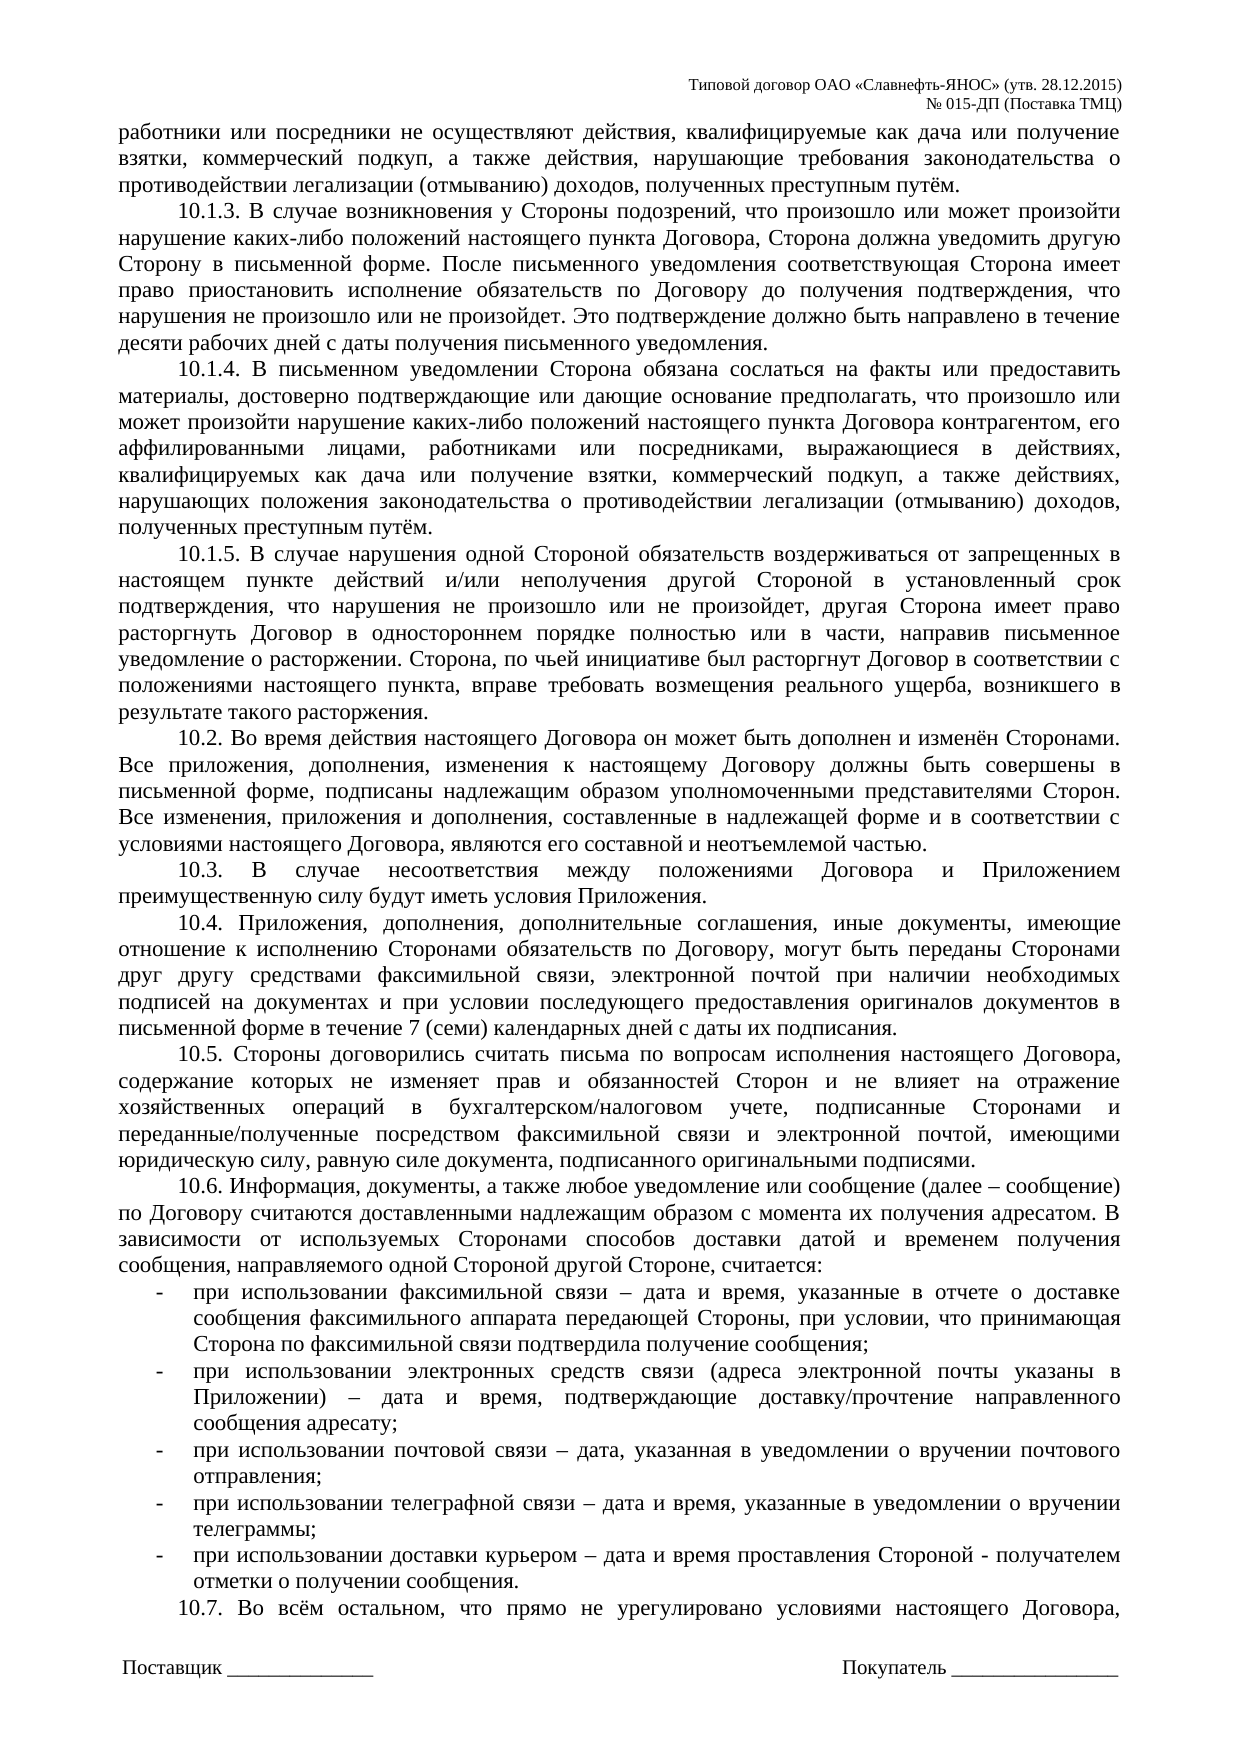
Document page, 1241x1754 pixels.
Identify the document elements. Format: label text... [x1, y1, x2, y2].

text 10.3. В случае несоответствия между положениями Договора и Приложением преимущественную силу будут иметь условия Приложения. [118, 856, 1122, 909]
list при использовании почтовой связи – дата, указанная в уведомлении о вручении почтового отправления; [156, 1436, 1122, 1488]
list при использовании доставки курьером – дата и время проставления Стороной - получателем отметки о получении сообщения. [156, 1541, 1122, 1594]
text 10.5. Стороны договорились считать письма по вопросам исполнения настоящего Договора, содержание которых не изменяет прав и обязанностей Сторон и не влияет на отражение хозяйственных операций в бухгалтерском/налоговом учете, подписанные Сторонами и переданные/полученные посредством факсимильной связи и электронной почтой, имеющими юридическую силу, равную силе документа, подписанного оригинальными подписями. [118, 1041, 1122, 1172]
list при использовании телеграфной связи – дата и время, указанные в уведомлении о вручении телеграммы; [156, 1488, 1122, 1541]
list при использовании факсимильной связи – дата и время, указанные в отчете о доставке сообщения факсимильного аппарата передающей Стороны, при условии, что принимающая Сторона по факсимильной связи подтвердила получение сообщения; [156, 1278, 1122, 1357]
text 10.4. Приложения, дополнения, дополнительные соглашения, иные документы, имеющие отношение к исполнению Сторонами обязательств по Договору, могут быть переданы Сторонами друг другу средствами факсимильной связи, электронной почтой при наличии необходимых подписей на документах и при условии последующего предоставления оригиналов документов в письменной форме в течение 7 (семи) календарных дней с даты их подписания. [118, 909, 1122, 1041]
text 10.6. Информация, документы, а также любое уведомление или сообщение (далее – сообщение) по Договору считаются доставленными надлежащим образом с момента их получения адресатом. В зависимости от используемых Сторонами способов доставки датой и временем получения сообщения, направляемого одной Стороной другой Стороне, считается: [118, 1172, 1122, 1278]
text 10.1.4. В письменном уведомлении Сторона обязана сослаться на факты или предоставить материалы, достоверно подтверждающие или дающие основание предполагать, что произошло или может произойти нарушение каких-либо положений настоящего пункта Договора контрагентом, его аффилированными лицами, работниками или посредниками, выражающиеся в действиях, квалифицируемых как дача или получение взятки, коммерческий подкуп, а также действиях, нарушающих положения законодательства о противодействии легализации (отмыванию) доходов, полученных преступным путём. [118, 355, 1122, 540]
list при использовании электронных средств связи (адреса электронной почты указаны в Приложении) – дата и время, подтверждающие доставку/прочтение направленного сообщения адресату; [156, 1357, 1122, 1436]
text 10.1.5. В случае нарушения одной Стороной обязательств воздерживаться от запрещенных в настоящем пункте действий и/или неполучения другой Стороной в установленный срок подтверждения, что нарушения не произошло или не произойдет, другая Сторона имеет право расторгнуть Договор в одностороннем порядке полностью или в части, направив письменное уведомление о расторжении. Сторона, по чьей инициативе был расторгнут Договор в соответствии с положениями настоящего пункта, вправе требовать возмещения реального ущерба, возникшего в результате такого расторжения. [118, 540, 1122, 724]
text 10.2. Во время действия настоящего Договора он может быть дополнен и изменён Сторонами. Все приложения, дополнения, изменения к настоящему Договору должны быть совершены в письменной форме, подписаны надлежащим образом уполномоченными представителями Сторон. Все изменения, приложения и дополнения, составленные в надлежащей форме и в соответствии с условиями настоящего Договора, являются его составной и неотъемлемой частью. [118, 724, 1122, 856]
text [118, 118, 1122, 197]
text 10.1.3. В случае возникновения у Стороны подозрений, что произошло или может произойти нарушение каких-либо положений настоящего пункта Договора, Сторона должна уведомить другую Сторону в письменной форме. После письменного уведомления соответствующая Сторона имеет право приостановить исполнение обязательств по Договору до получения подтверждения, что нарушения не произошло или не произойдет. Это подтверждение должно быть направлено в течение десяти рабочих дней с даты получения письменного уведомления. [118, 197, 1122, 355]
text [118, 1594, 1122, 1620]
